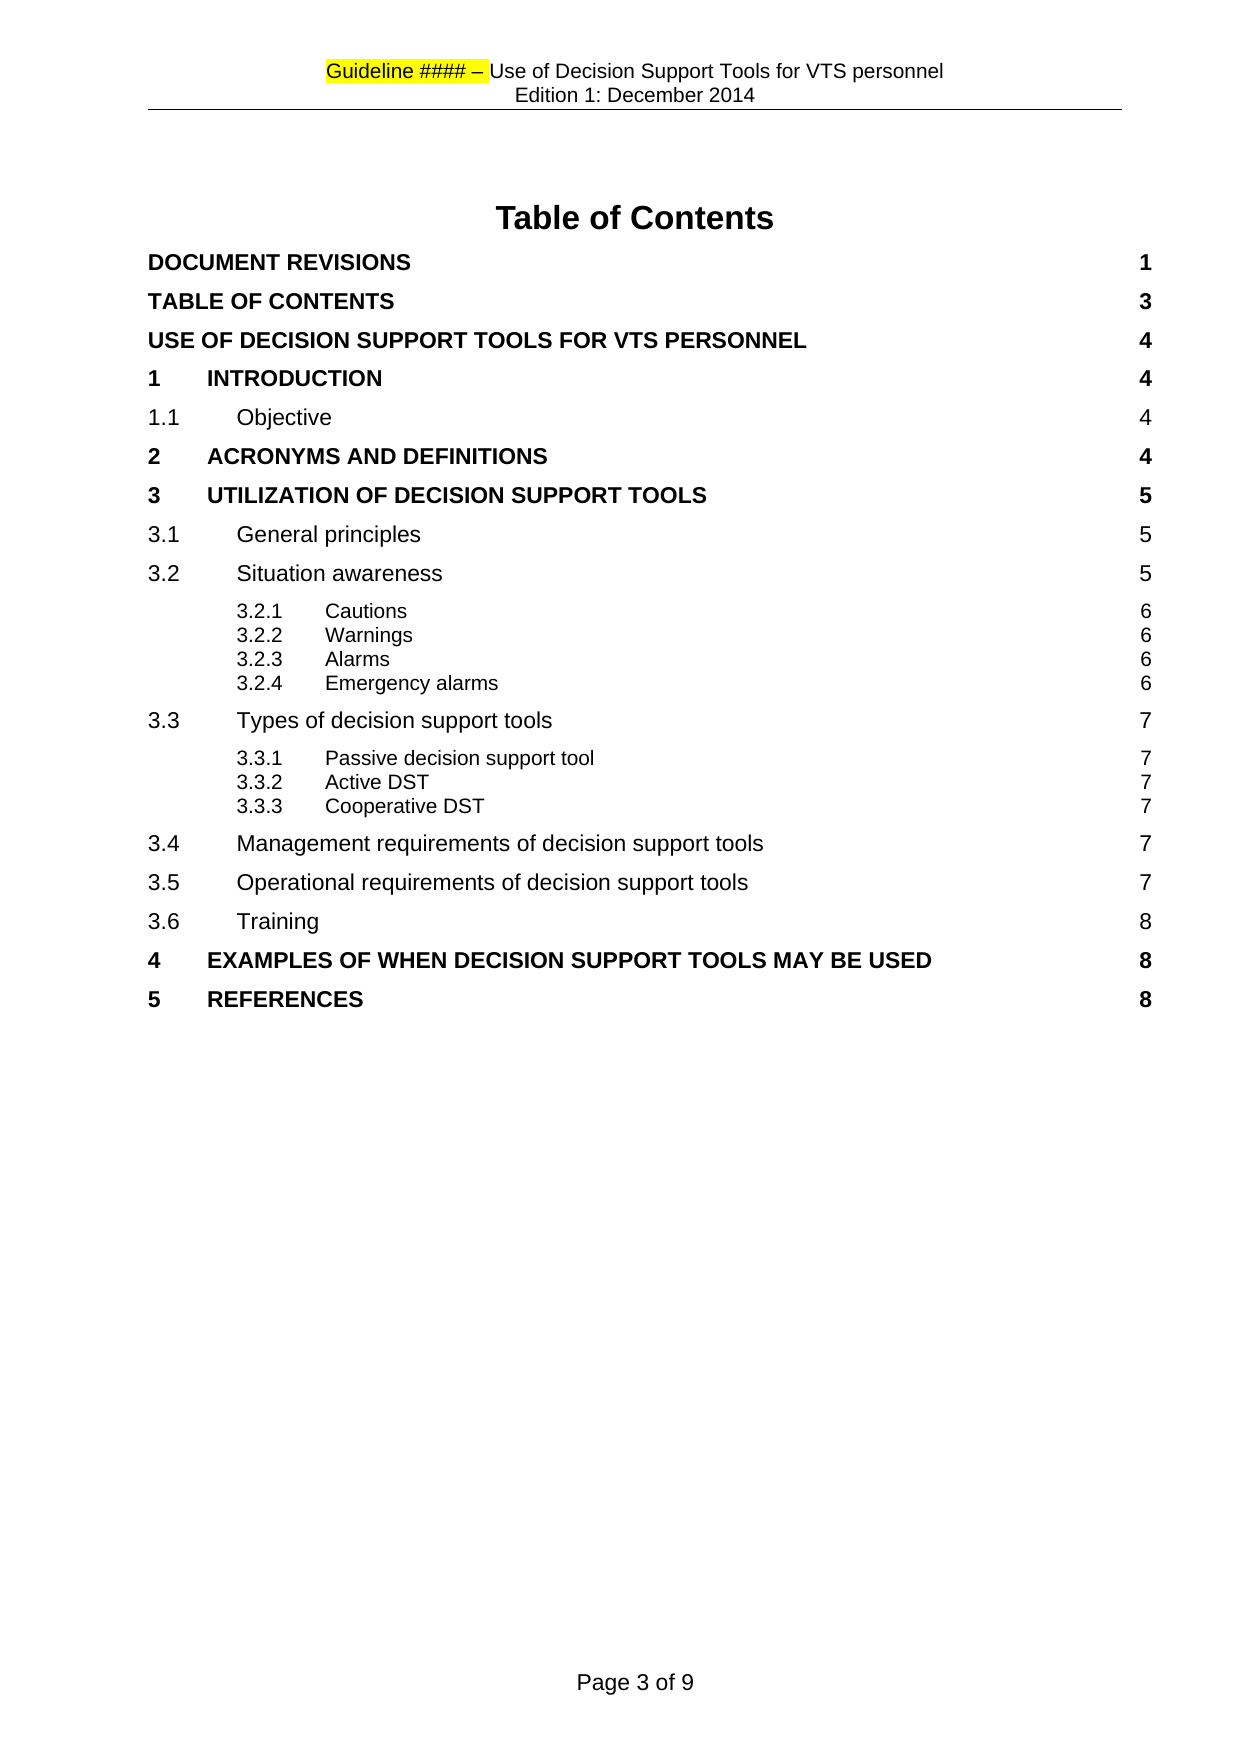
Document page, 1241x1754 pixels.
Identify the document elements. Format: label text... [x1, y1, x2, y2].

title Table of Contents [148, 198, 1122, 236]
text Table of Contents 3 [148, 288, 1107, 314]
text 1.1 Objective 4 [148, 404, 1122, 431]
text 3.3.1 Passive decision support tool 7 [236, 746, 1122, 770]
text Document Revisions 1 [148, 249, 1107, 275]
text 2 Acronyms and Definitions 4 [148, 443, 1107, 469]
text Use of Decision Support Tools for VTS Personnel 4 [148, 327, 1107, 353]
text 5 References 8 [148, 986, 1107, 1012]
text 3.2.2 Warnings 6 [236, 622, 1122, 646]
text 3.3.3 Cooperative DST 7 [236, 794, 1122, 818]
text 3.6 Training 8 [148, 908, 1122, 934]
text 3.1 General principles 5 [148, 521, 1122, 547]
text 3.3.2 Active DST 7 [236, 770, 1122, 794]
text 3.2.4 Emergency alarms 6 [236, 670, 1122, 694]
text 4 EXAMPLES OF when decision support tools may be used 8 [148, 947, 1107, 973]
text 3.3 Types of decision support tools 7 [148, 707, 1122, 733]
text 3.5 Operational requirements of decision support tools 7 [148, 869, 1122, 895]
text 3.2.3 Alarms 6 [236, 646, 1122, 670]
text 1 Introduction 4 [148, 365, 1107, 392]
text 3.2 Situation awareness 5 [148, 560, 1122, 586]
text 3 UTILIZATION of decision Support tools 5 [148, 482, 1107, 508]
text 3.4 Management requirements of decision support tools 7 [148, 830, 1122, 856]
text 3.2.1 Cautions 6 [236, 598, 1122, 622]
